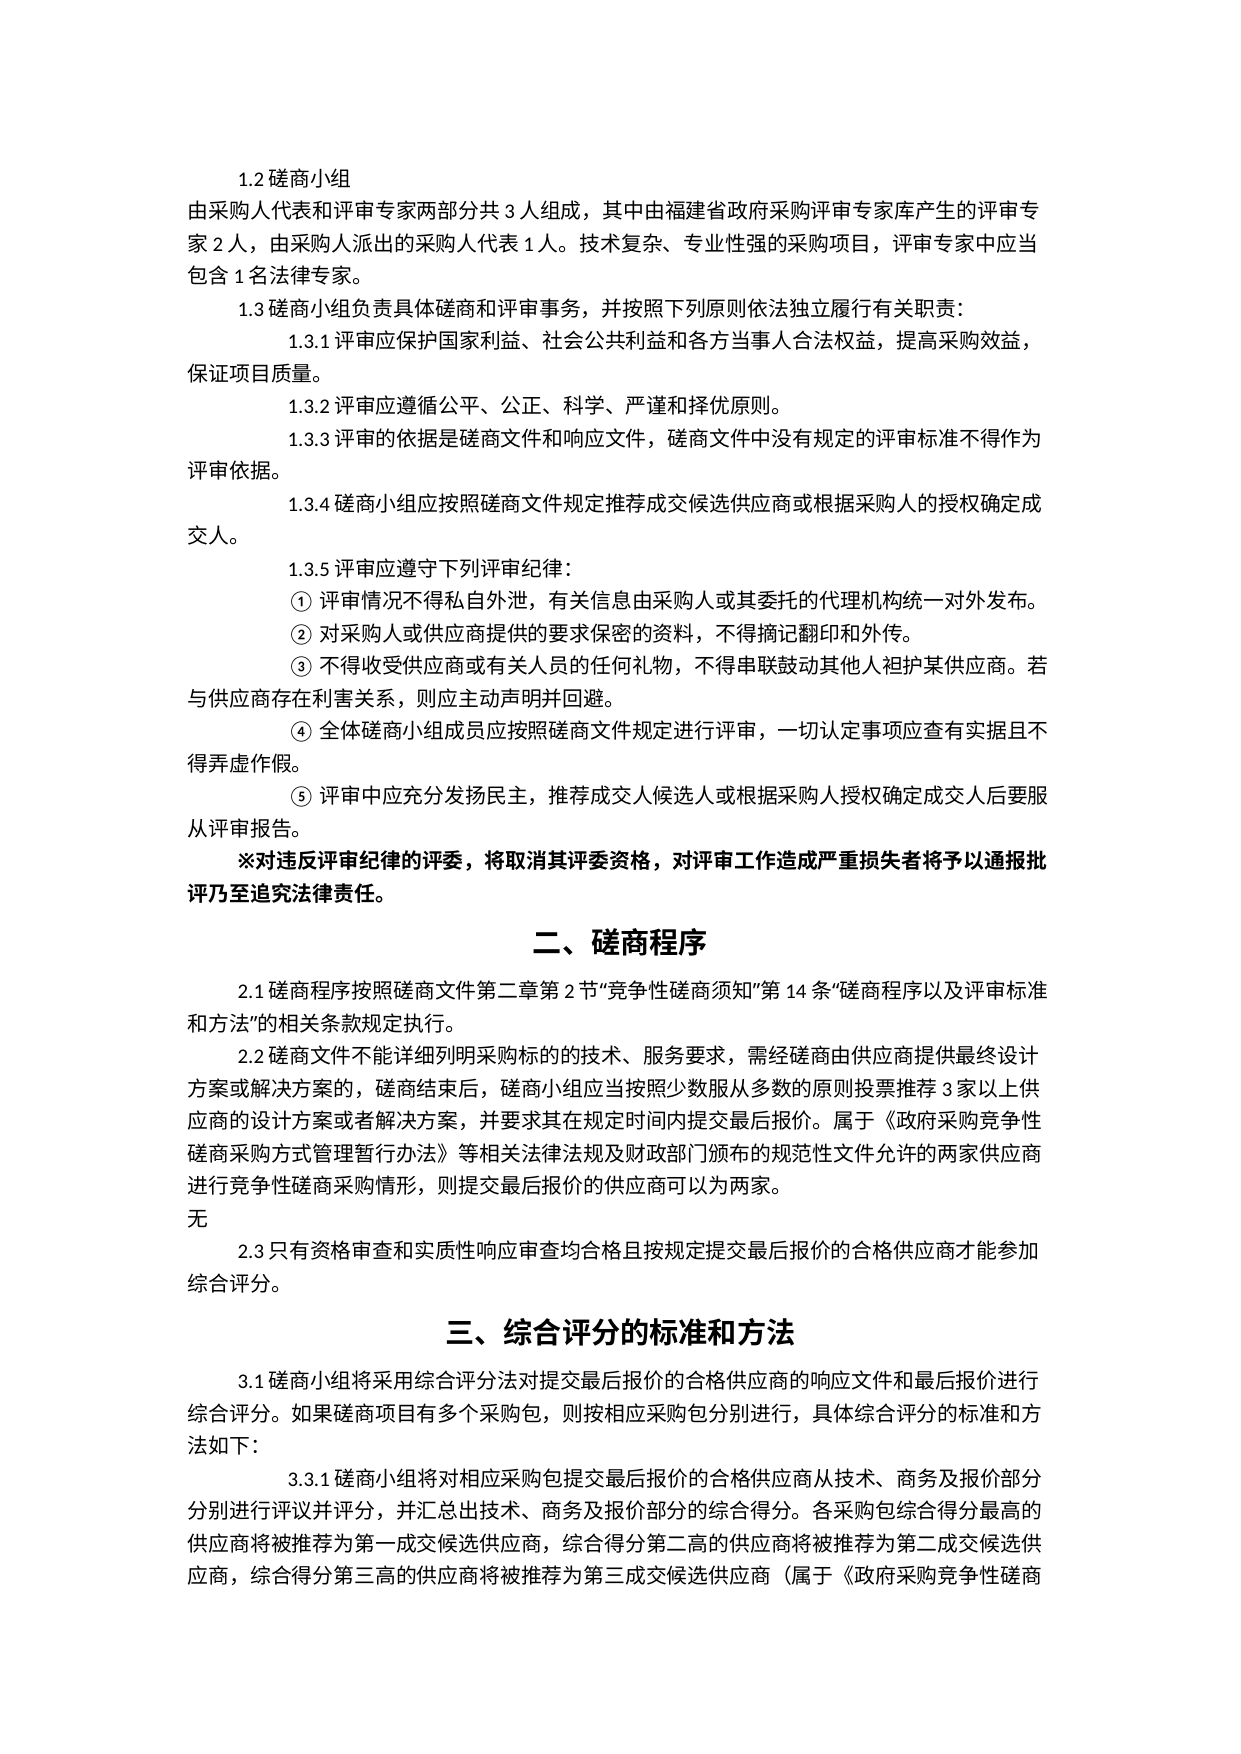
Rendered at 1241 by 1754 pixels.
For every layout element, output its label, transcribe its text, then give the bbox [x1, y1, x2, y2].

text 1.3.4磋商小组应按照磋商文件规定推荐成交候选供应商或根据采购人的授权确定成交人。 [187, 487, 1053, 552]
text ④全体磋商小组成员应按照磋商文件规定进行评审，一切认定事项应查有实据且不得弄虚作假。 [187, 714, 1053, 779]
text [187, 1462, 1053, 1592]
text 1.2磋商小组 [187, 162, 1053, 194]
text ※对违反评审纪律的评委，将取消其评委资格，对评审工作造成严重损失者将予以通报批评乃至追究法律责任。 [187, 844, 1053, 909]
text ②对采购人或供应商提供的要求保密的资料，不得摘记翻印和外传。 [187, 617, 1053, 649]
text 1.3.5评审应遵守下列评审纪律： [187, 552, 1053, 584]
text 1.3.1评审应保护国家利益、社会公共利益和各方当事人合法权益，提高采购效益，保证项目质量。 [187, 324, 1053, 389]
text 二、磋商程序 [187, 909, 1053, 974]
text ⑤评审中应充分发扬民主，推荐成交人候选人或根据采购人授权确定成交人后要服从评审报告。 [187, 779, 1053, 844]
text 2.1磋商程序按照磋商文件第二章第2节“竞争性磋商须知”第14 条“磋商程序以及评审标准和方法”的相关条款规定执行。 [187, 974, 1053, 1039]
text 无 [187, 1202, 1053, 1234]
text 3.1磋商小组将采用综合评分法对提交最后报价的合格供应商的响应文件和最后报价进行综合评分。如果磋商项目有多个采购包，则按相应采购包分别进行，具体综合评分的标准和方法如下： [187, 1364, 1053, 1462]
text 1.3.2评审应遵循公平、公正、科学、严谨和择优原则。 [187, 389, 1053, 422]
text ①评审情况不得私自外泄，有关信息由采购人或其委托的代理机构统一对外发布。 [187, 584, 1053, 617]
text 2.2磋商文件不能详细列明采购标的的技术、服务要求，需经磋商由供应商提供最终设计方案或解决方案的，磋商结束后，磋商小组应当按照少数服从多数的原则投票推荐3家以上供应商的设计方案或者解决方案，并要求其在规定时间内提交最后报价。属于《政府采购竞争性磋商采购方式管理暂行办法》等相关法律法规及财政部门颁布的规范性文件允许的两家供应商进行竞争性磋商采购情形，则提交最后报价的供应商可以为两家。 [187, 1039, 1053, 1202]
text 三、综合评分的标准和方法 [187, 1299, 1053, 1364]
text ③不得收受供应商或有关人员的任何礼物，不得串联鼓动其他人袒护某供应商。若与供应商存在利害关系，则应主动声明并回避。 [187, 649, 1053, 714]
text 1.3.3评审的依据是磋商文件和响应文件，磋商文件中没有规定的评审标准不得作为评审依据。 [187, 422, 1053, 487]
text 1.3磋商小组负责具体磋商和评审事务，并按照下列原则依法独立履行有关职责： [187, 292, 1053, 324]
text 由采购人代表和评审专家两部分共3人组成，其中由福建省政府采购评审专家库产生的评审专家2人，由采购人派出的采购人代表1人。技术复杂、专业性强的采购项目，评审专家中应当包含1名法律专家。 [187, 194, 1053, 292]
text 2.3只有资格审查和实质性响应审查均合格且按规定提交最后报价的合格供应商才能参加综合评分。 [187, 1234, 1053, 1299]
